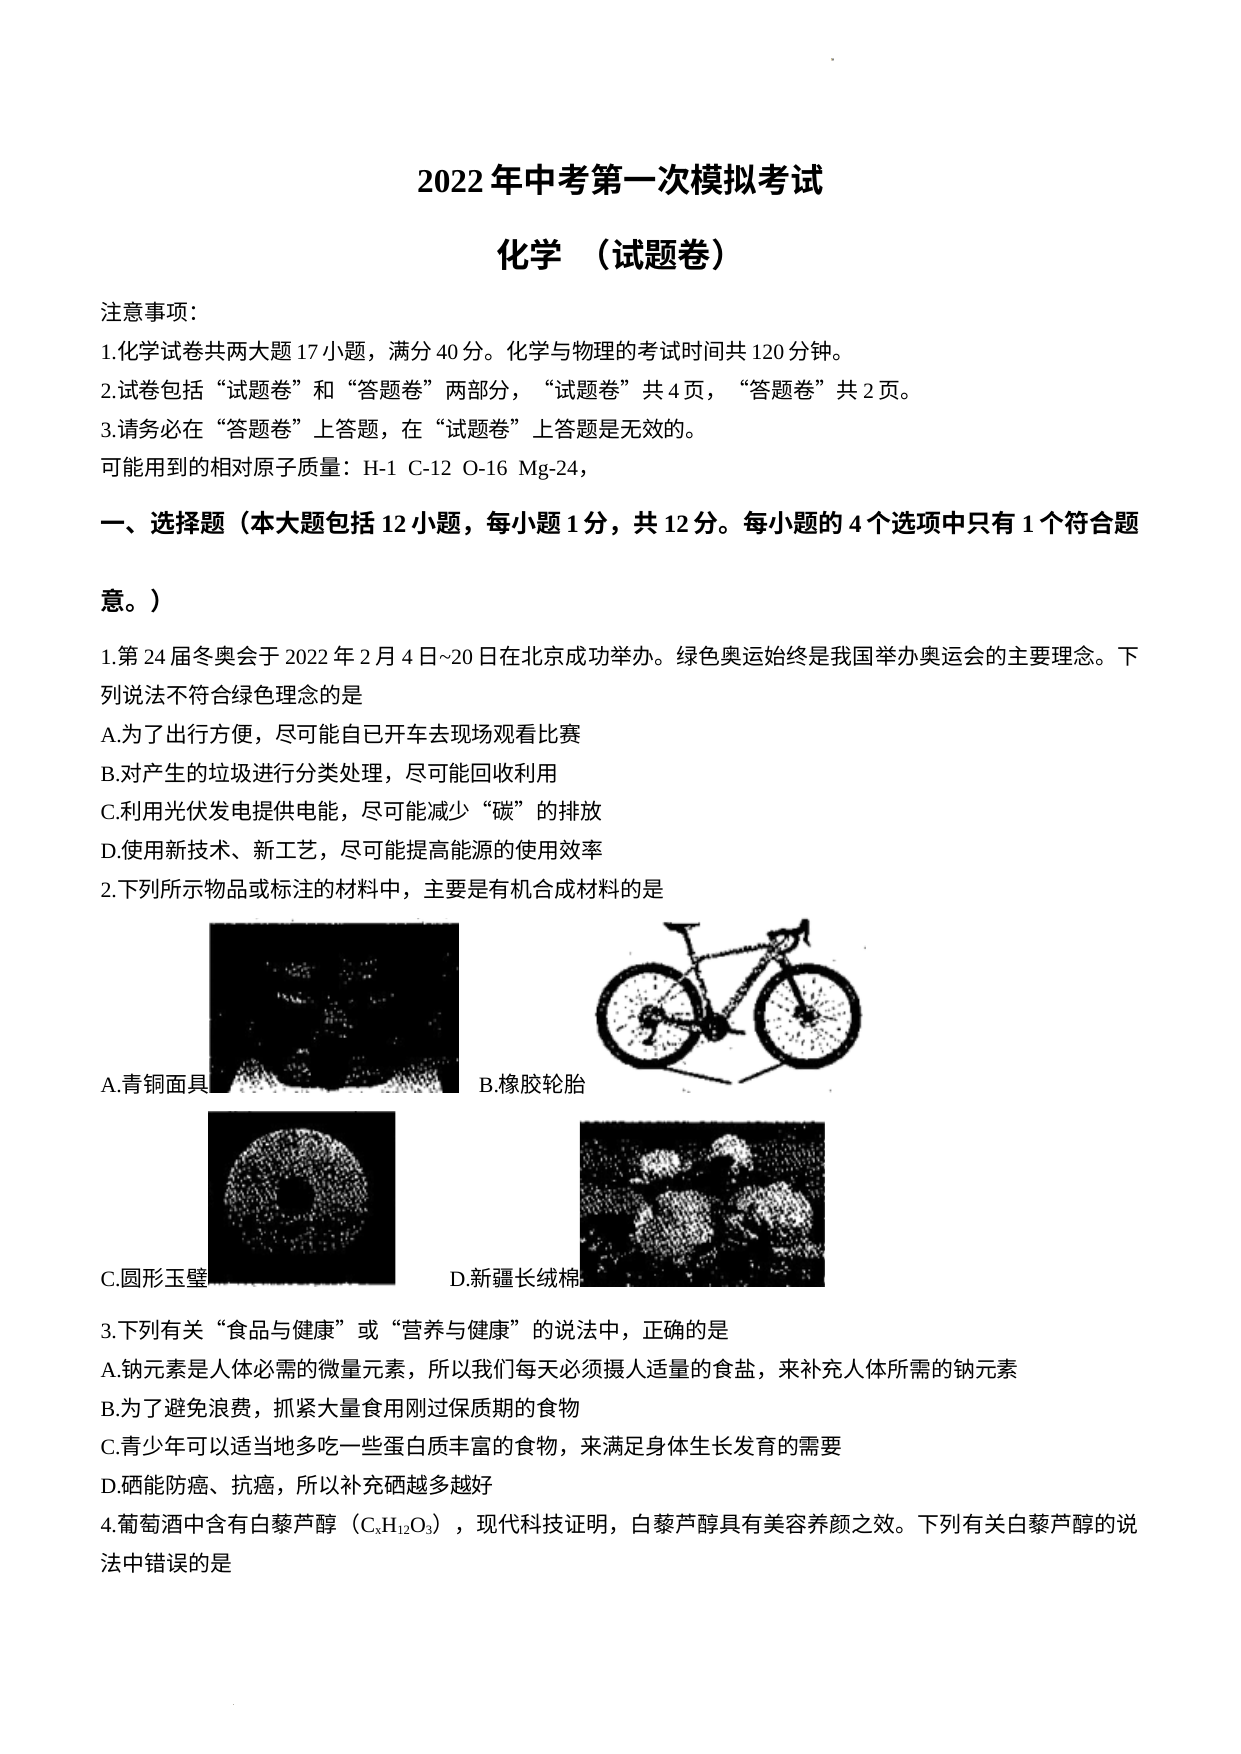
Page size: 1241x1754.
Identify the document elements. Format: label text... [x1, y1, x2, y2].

text 可能用到的相对原子质量：H-1 C-12 O-16 Mg-24， [100, 450, 1140, 482]
text D.硒能防癌、抗癌，所以补充硒越多越好 [100, 1468, 1140, 1500]
text 2022年中考第一次模拟考试 [100, 146, 1140, 211]
text A.为了出行方便，尽可能自已开车去现场观看比赛 [100, 716, 1140, 749]
text 3.请务必在“答题卷”上答题，在“试题卷”上答题是无效的。 [100, 411, 1140, 444]
text 1.第24届冬奥会于2022年2月4日~20日在北京成功举办。绿色奥运始终是我国举办奥运会的主要理念。下列说法不符合绿色理念的是 [100, 639, 1140, 710]
text 2.下列所示物品或标注的材料中，主要是有机合成材料的是 [100, 871, 1140, 904]
picture [208, 1111, 396, 1287]
text B.对产生的垃圾进行分类处理，尽可能回收利用 [100, 755, 1140, 788]
text 2.试卷包括“试题卷”和“答题卷”两部分，“试题卷”共4页，“答题卷”共2页。 [100, 372, 1140, 405]
text 1.化学试卷共两大题17小题，满分40分。化学与物理的考试时间共120分钟。 [100, 334, 1140, 366]
text 注意事项： [100, 295, 1140, 327]
picture [586, 910, 866, 1093]
text 一、选择题（本大题包括12小题，每小题1分，共12分。每小题的4个选项中只有1个符合题意。） [100, 489, 1140, 632]
text C.利用光伏发电提供电能，尽可能减少“碳”的排放 [100, 794, 1140, 826]
text 3.下列有关“食品与健康”或“营养与健康”的说法中，正确的是 [100, 1313, 1140, 1345]
text 4.葡萄酒中含有白藜芦醇（CxH12O3），现代科技证明，白藜芦醇具有美容养颜之效。下列有关白藜芦醇的说法中错误的是 [100, 1506, 1140, 1578]
text B.为了避免浪费，抓紧大量食用刚过保质期的食物 [100, 1390, 1140, 1423]
picture [209, 918, 459, 1093]
text D.使用新技术、新工艺，尽可能提高能源的使用效率 [100, 833, 1140, 865]
text C.青少年可以适当地多吃一些蛋白质丰富的食物，来满足身体生长发育的需要 [100, 1429, 1140, 1461]
picture [579, 1119, 825, 1287]
text A.钠元素是人体必需的微量元素，所以我们每天必须摄人适量的食盐，来补充人体所需的钠元素 [100, 1351, 1140, 1384]
text 化学 （试题卷） [100, 220, 1140, 285]
